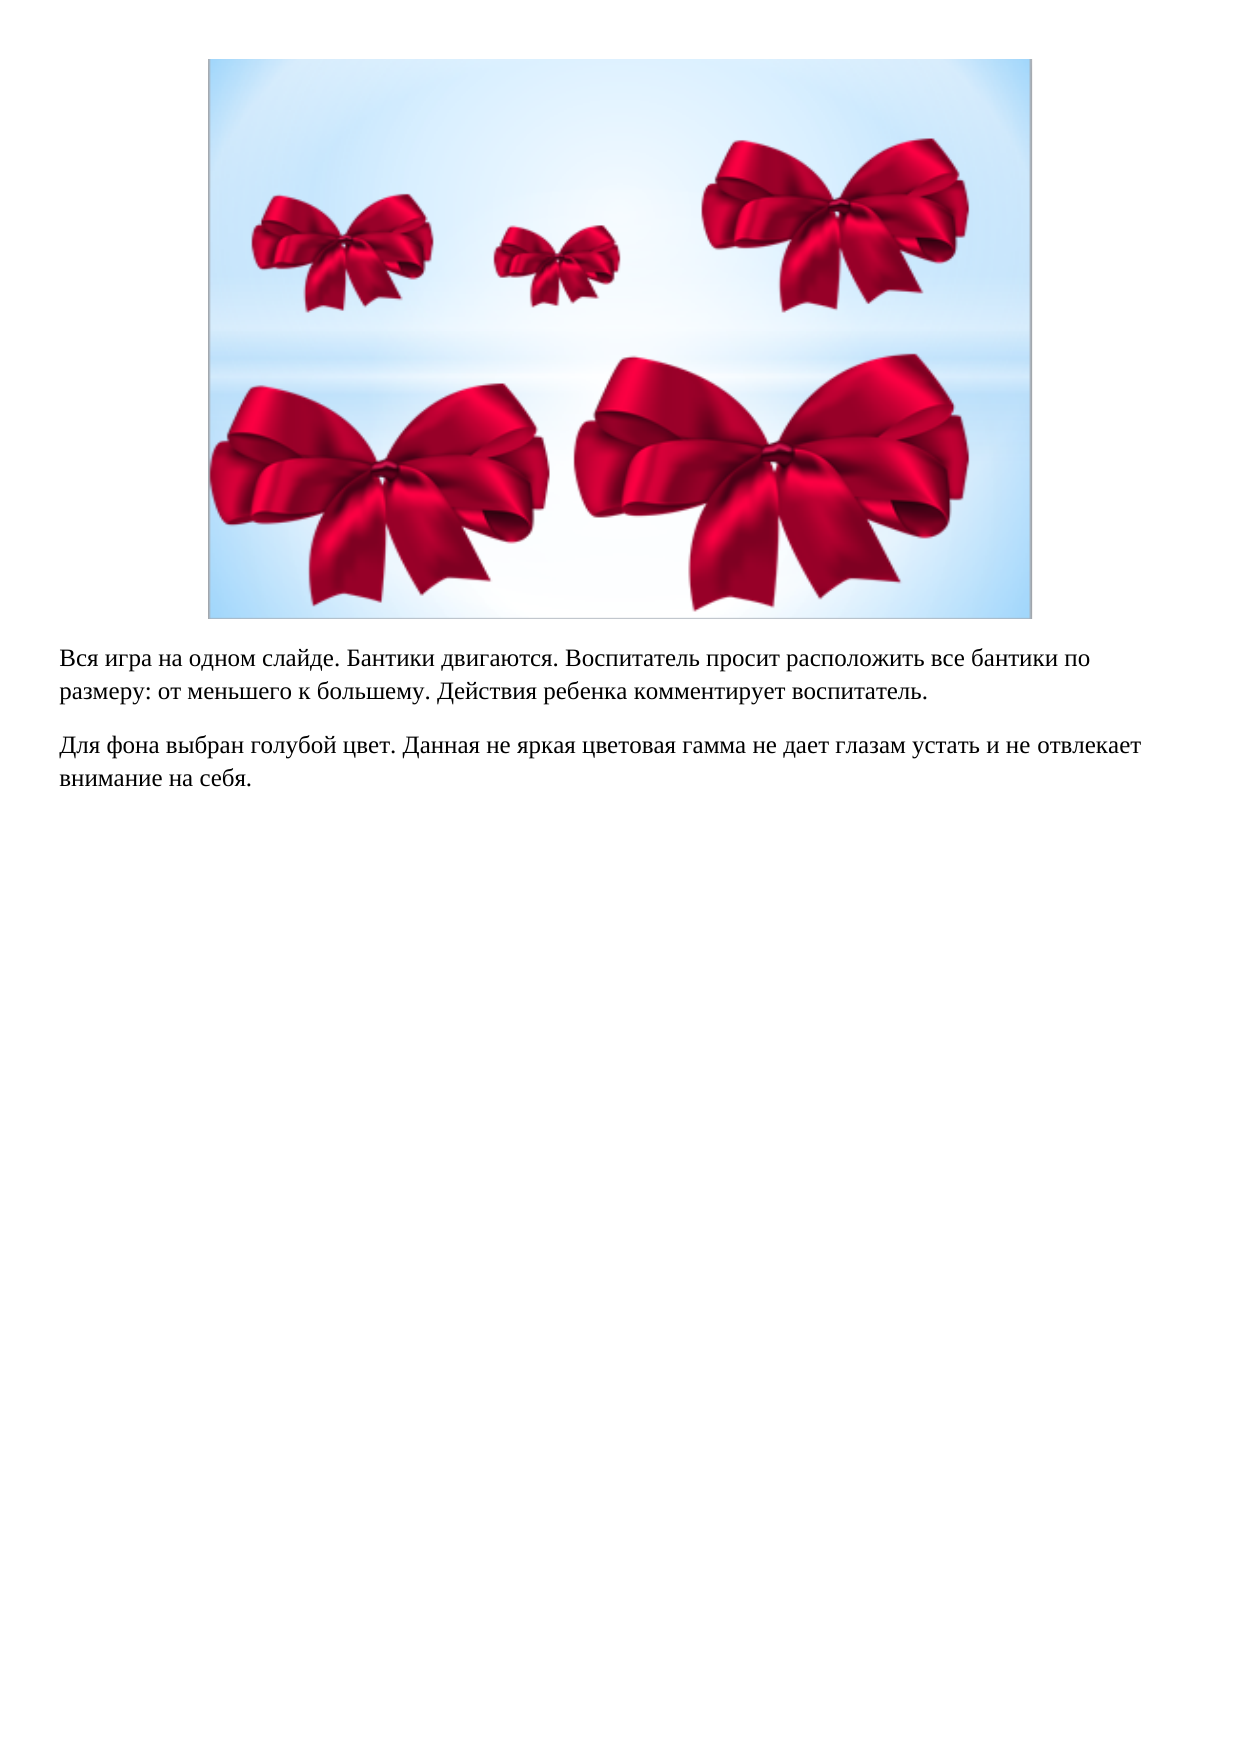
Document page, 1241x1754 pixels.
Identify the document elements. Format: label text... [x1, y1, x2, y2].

picture [208, 59, 1033, 619]
text Вся игра на одном слайде. Бантики двигаются. Воспитатель просит расположить все бантики по размеру: от меньшего к большему. Действия ребенка комментирует воспитатель. [59, 643, 1181, 705]
text Для фона выбран голубой цвет. Данная не яркая цветовая гамма не дает глазам устать и не отвлекает внимание на себя. [59, 730, 1181, 792]
